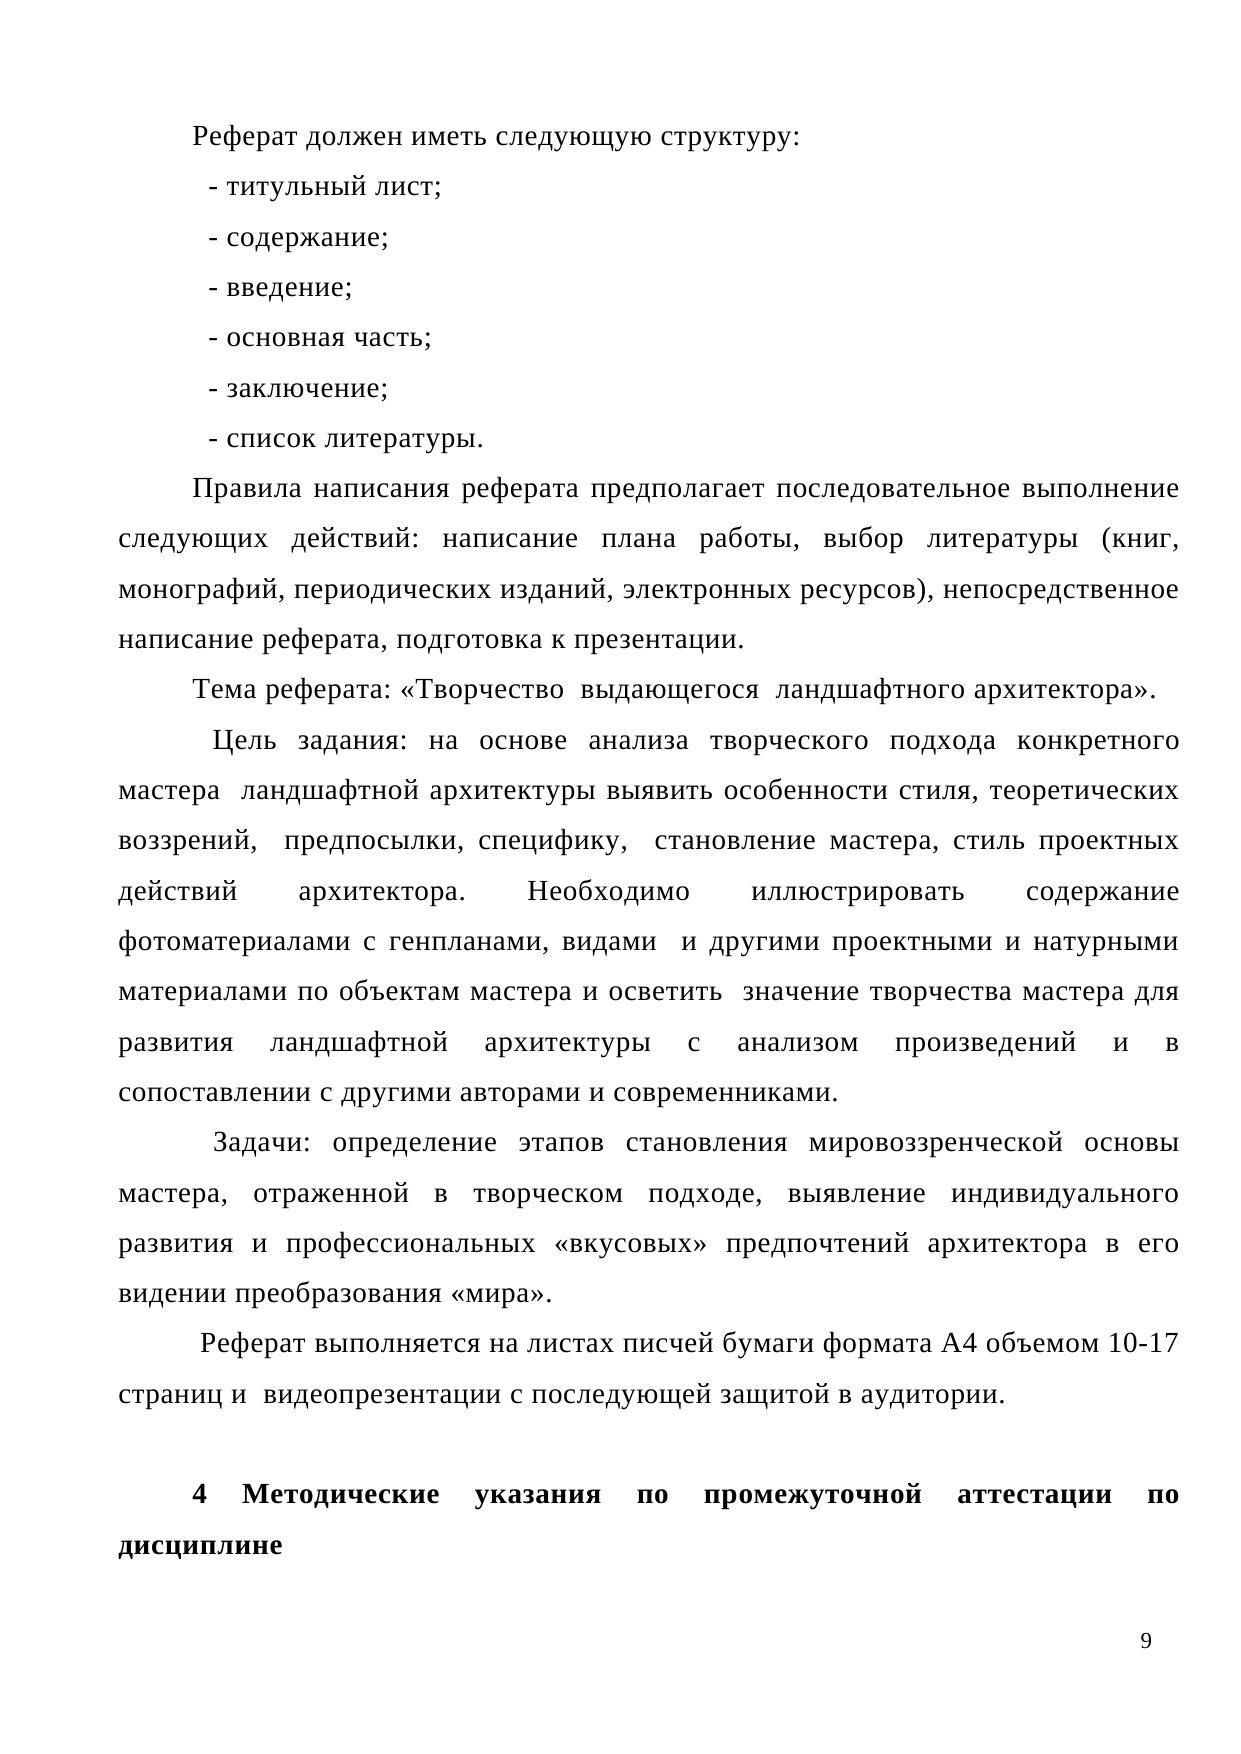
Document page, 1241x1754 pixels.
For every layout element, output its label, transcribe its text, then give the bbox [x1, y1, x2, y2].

text Цель задания: на основе анализа творческого подхода конкретного мастера ландшафтной архитектуры выявить особенности стиля, теоретических воззрений, предпосылки, специфику, становление мастера, стиль проектных действий архитектора. Необходимо иллюстрировать содержание фотоматериалами с генпланами, видами и другими проектными и натурными материалами по объектам мастера и осветить значение творчества мастера для развития ландшафтной архитектуры с анализом произведений и в сопоставлении с другими авторами и современниками. [118, 722, 1181, 1108]
text Задачи: определение этапов становления мировоззренческой основы мастера, отраженной в творческом подходе, выявление индивидуального развития и профессиональных «вкусовых» предпочтений архитектора в его видении преобразования «мира». [118, 1124, 1181, 1309]
text - заключение; [118, 370, 1181, 403]
text Реферат выполняется на листах писчей бумаги формата А4 объемом 10-17 страниц и видеопрезентации с последующей защитой в аудитории. [118, 1326, 1181, 1409]
text Тема реферата: «Творчество выдающегося ландшафтного архитектора». [118, 672, 1181, 705]
text - основная часть; [118, 319, 1181, 353]
text - введение; [118, 269, 1181, 303]
text - список литературы. [118, 420, 1181, 453]
text - содержание; [118, 219, 1181, 252]
text 4 Методические указания по промежуточной аттестации по дисциплине [118, 1477, 1181, 1560]
text Правила написания реферата предполагает последовательное выполнение следующих действий: написание плана работы, выбор литературы (книг, монографий, периодических изданий, электронных ресурсов), непосредственное написание реферата, подготовка к презентации. [118, 470, 1181, 655]
text Реферат должен иметь следующую структуру: [118, 118, 1181, 152]
text - титульный лист; [118, 168, 1181, 202]
